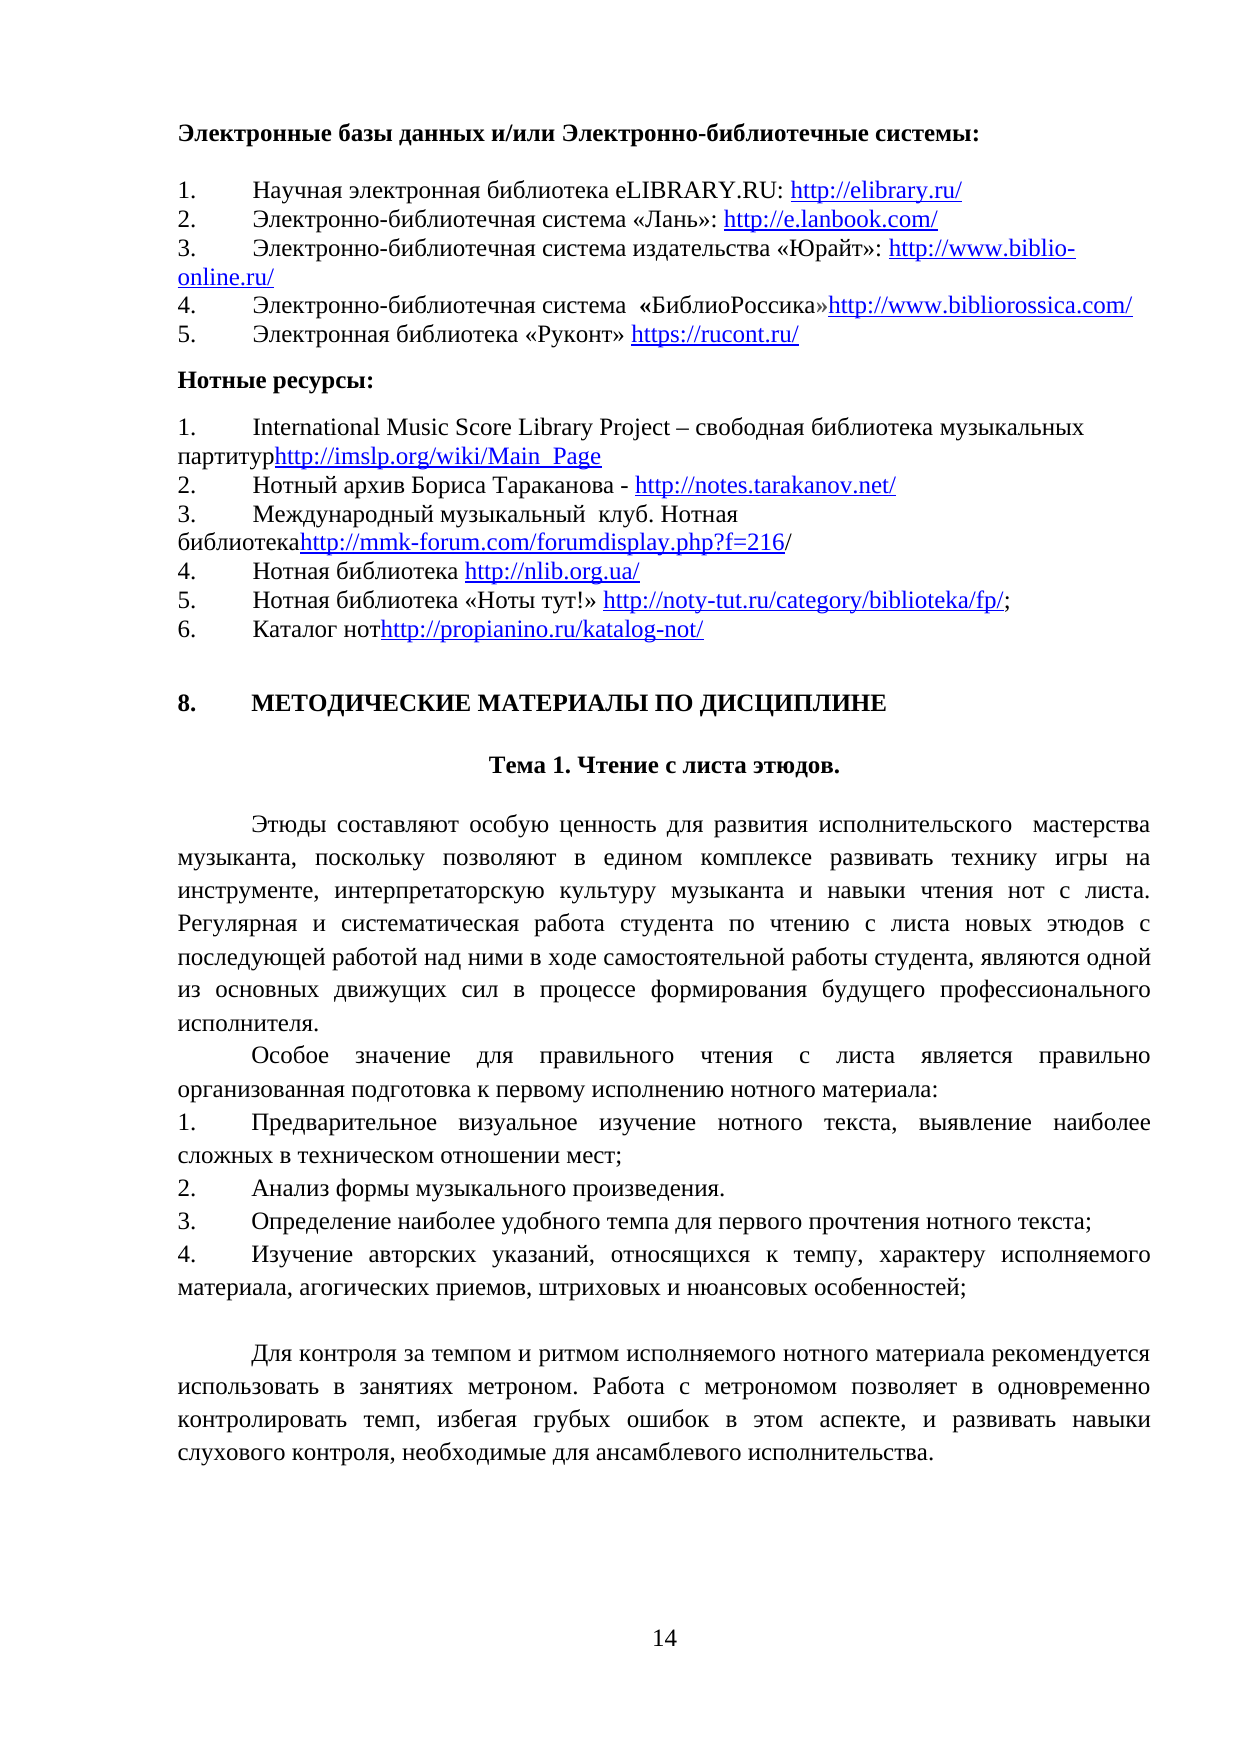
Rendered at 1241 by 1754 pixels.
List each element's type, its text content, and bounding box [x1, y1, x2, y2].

list Определение наиболее удобного темпа для первого прочтения нотного текста; [177, 1206, 1152, 1234]
list Научная электронная библиотека eLIBRARY.RU: http://elibrary.ru/ [177, 176, 1152, 204]
list Изучение авторских указаний, относящихся к темпу, характеру исполняемого материала, агогических приемов, штриховых и нюансовых особенностей; [177, 1239, 1152, 1301]
list Каталог нотhttp://propianino.ru/katalog-not/ [177, 614, 1152, 642]
list Нотная библиотека «Ноты тут!» http://noty-tut.ru/category/biblioteka/fp/; [177, 585, 1152, 614]
text Этюды составляют особую ценность для развития исполнительского мастерства музыканта, поскольку позволяют в едином комплексе развивать технику игры на инструменте, интерпретаторскую культуру музыканта и навыки чтения нот с листа. Регулярная и систематическая работа студента по чтению с листа новых этюдов с последующей работой над ними в ходе самостоятельной работы студента, являются одной из основных движущих сил в процессе формирования будущего профессионального исполнителя. [177, 809, 1152, 1036]
text Электронные базы данных и/или Электронно-библиотечные системы: [177, 118, 1152, 147]
list Нотная библиотека http://nlib.org.ua/ [177, 556, 1152, 585]
text Тема 1. Чтение с листа этюдов. [177, 750, 1152, 778]
list Электронно-библиотечная система «Лань»: http://e.lanbook.com/ [177, 204, 1152, 233]
text Нотные ресурсы: [177, 365, 1152, 393]
text Особое значение для правильного чтения с листа является правильно организованная подготовка к первому исполнению нотного материала: [177, 1041, 1152, 1102]
list Анализ формы музыкального произведения. [177, 1173, 1152, 1201]
list Электронно-библиотечная система издательства «Юрайт»: http://www.biblio-online.ru/ [177, 233, 1152, 291]
list Электронно-библиотечная система «БиблиоРоссика»http://www.bibliorossica.com/ [177, 291, 1152, 319]
list Предварительное визуальное изучение нотного текста, выявление наиболее сложных в техническом отношении мест; [177, 1107, 1152, 1168]
text Для контроля за темпом и ритмом исполняемого нотного материала рекомендуется использовать в занятиях метроном. Работа с метрономом позволяет в одновременно контролировать темп, избегая грубых ошибок в этом аспекте, и развивать навыки слухового контроля, необходимые для ансамблевого исполнительства. [177, 1338, 1152, 1466]
list Электронная библиотека «Руконт» https://rucont.ru/ [177, 319, 1152, 348]
subtitle МЕТОДИЧЕСКИЕ МАТЕРИАЛЫ ПО ДИСЦИПЛИНЕ [177, 688, 1152, 717]
list Нотный архив Бориса Тараканова - http://notes.tarakanov.net/ [177, 470, 1152, 499]
list International Music Score Library Project – свободная библиотека музыкальных партитурhttp://imslp.org/wiki/Main_Page [177, 412, 1152, 470]
list Международный музыкальный клуб. Нотная библиотекаhttp://mmk-forum.com/forumdisplay.php?f=216/ [177, 499, 1152, 556]
